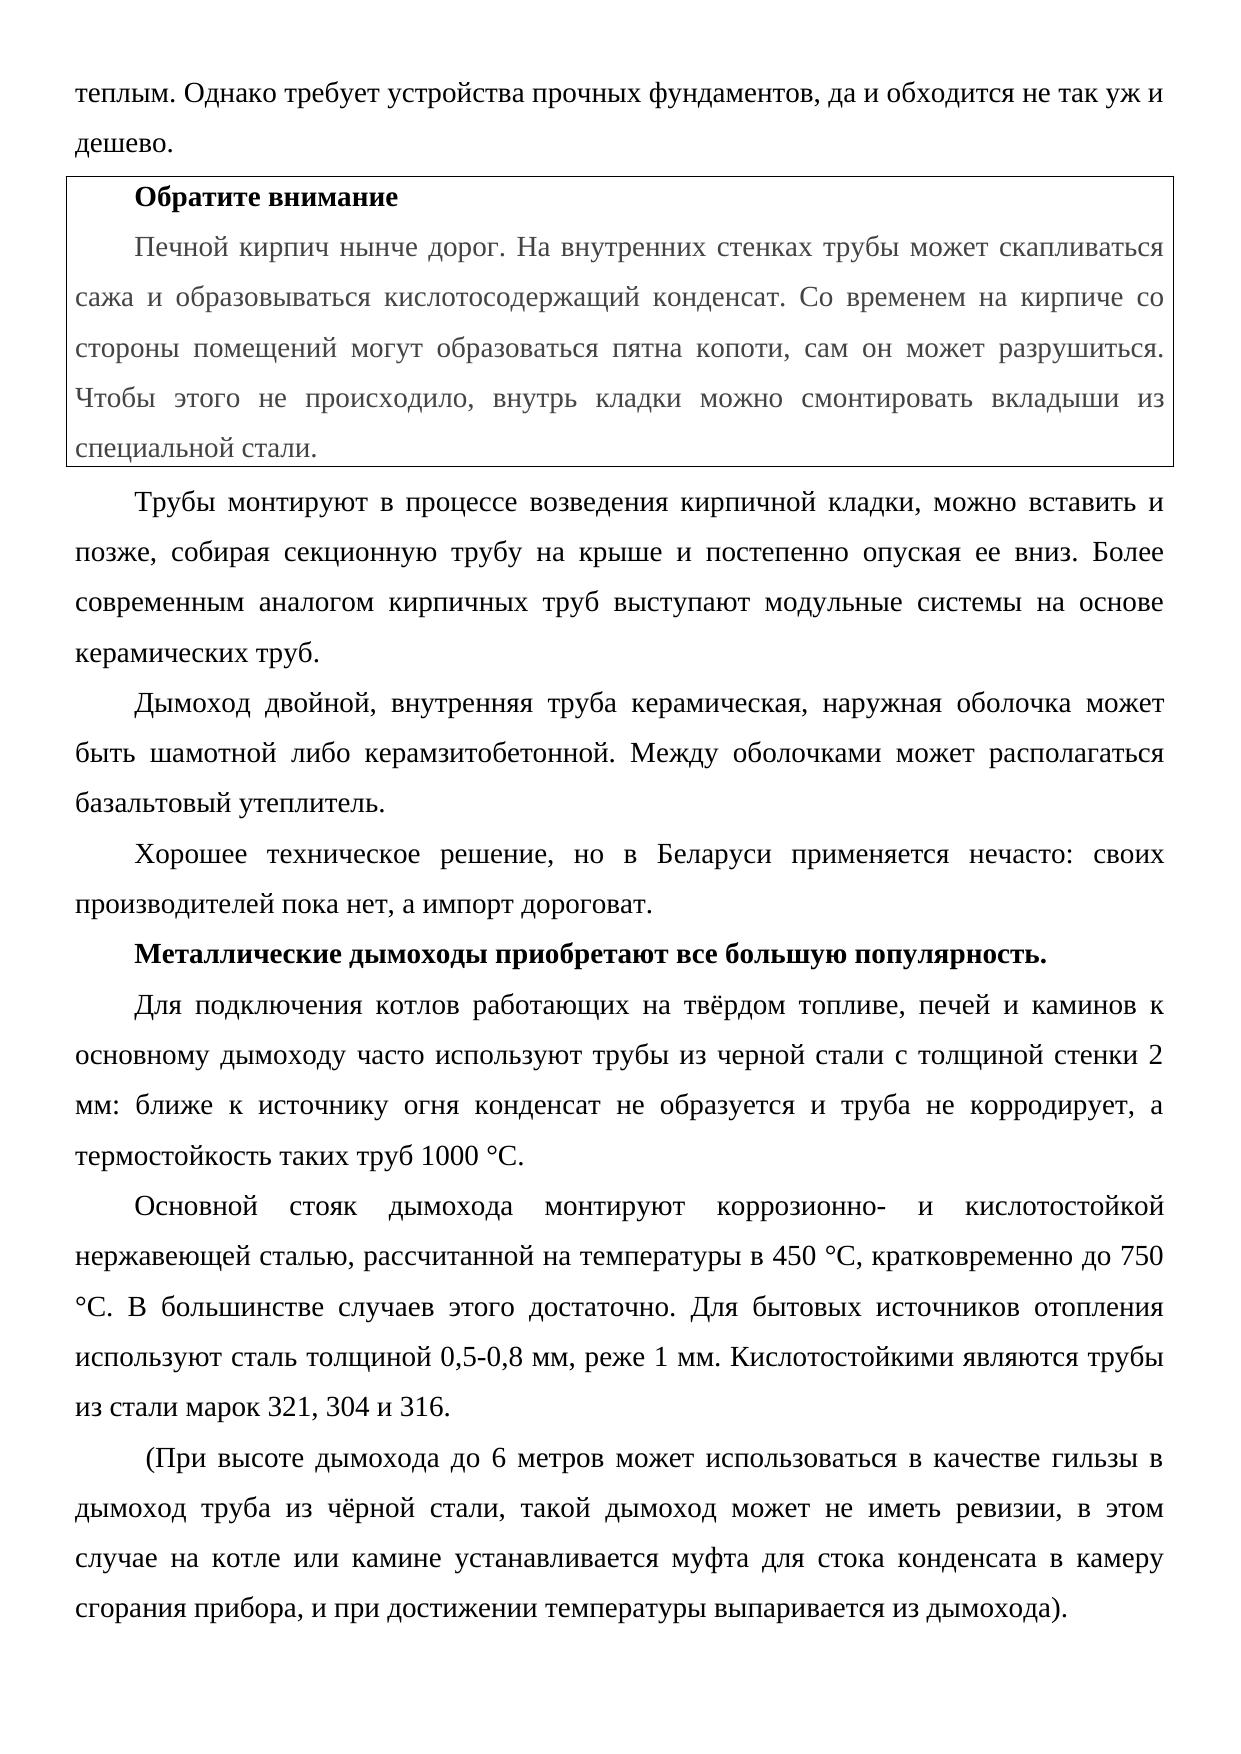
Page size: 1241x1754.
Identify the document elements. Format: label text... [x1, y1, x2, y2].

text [75, 75, 1165, 159]
text Трубы монтируют в процессе возведения кирпичной кладки, можно вставить и позже, собирая секционную трубу на крыше и постепенно опуская ее вниз. Более современным аналогом кирпичных труб выступают модульные системы на основе керамических труб. [75, 484, 1165, 668]
text Основной стояк дымохода монтируют коррозионно- и кислотостойкой нержавеющей сталью, рассчитанной на температуры в 450 °С, кратковременно до 750 °С. В большинстве случаев этого достаточно. Для бытовых источников отопления используют сталь толщиной 0,5-0,8 мм, реже 1 мм. Кислотостойкими являются трубы из стали марок 321, 304 и 316. [75, 1188, 1165, 1423]
text (При высоте дымохода до 6 метров может использоваться в качестве гильзы в дымоход труба из чёрной стали, такой дымоход может не иметь ревизии, в этом случае на котле или камине устанавливается муфта для стока конденсата в камеру сгорания прибора, и при достижении температуры выпаривается из дымохода). [75, 1440, 1165, 1624]
text Обратите внимание [67, 177, 1173, 212]
text Печной кирпич нынче дорог. На внутренних стенках трубы может скапливаться сажа и образовываться кислотосодержащий конденсат. Со временем на кирпиче со стороны помещений могут образоваться пятна копоти, сам он может разрушиться. Чтобы этого не происходило, внутрь кладки можно смонтировать вкладыши из специальной стали. [67, 226, 1173, 466]
text Металлические дымоходы приобретают все большую популярность. [75, 937, 1165, 970]
text Для подключения котлов работающих на твёрдом топливе, печей и каминов к основному дымоходу часто используют трубы из черной стали с толщиной стенки 2 мм: ближе к источнику огня конденсат не образуется и труба не корродирует, а термостойкость таких труб 1000 °С. [75, 987, 1165, 1171]
text Хорошее техническое решение, но в Беларуси применяется нечасто: своих производителей пока нет, а импорт дороговат. [75, 836, 1165, 920]
text Дымоход двойной, внутренняя труба керамическая, наружная оболочка может быть шамотной либо керамзитобетонной. Между оболочками может располагаться базальтовый утеплитель. [75, 685, 1165, 819]
